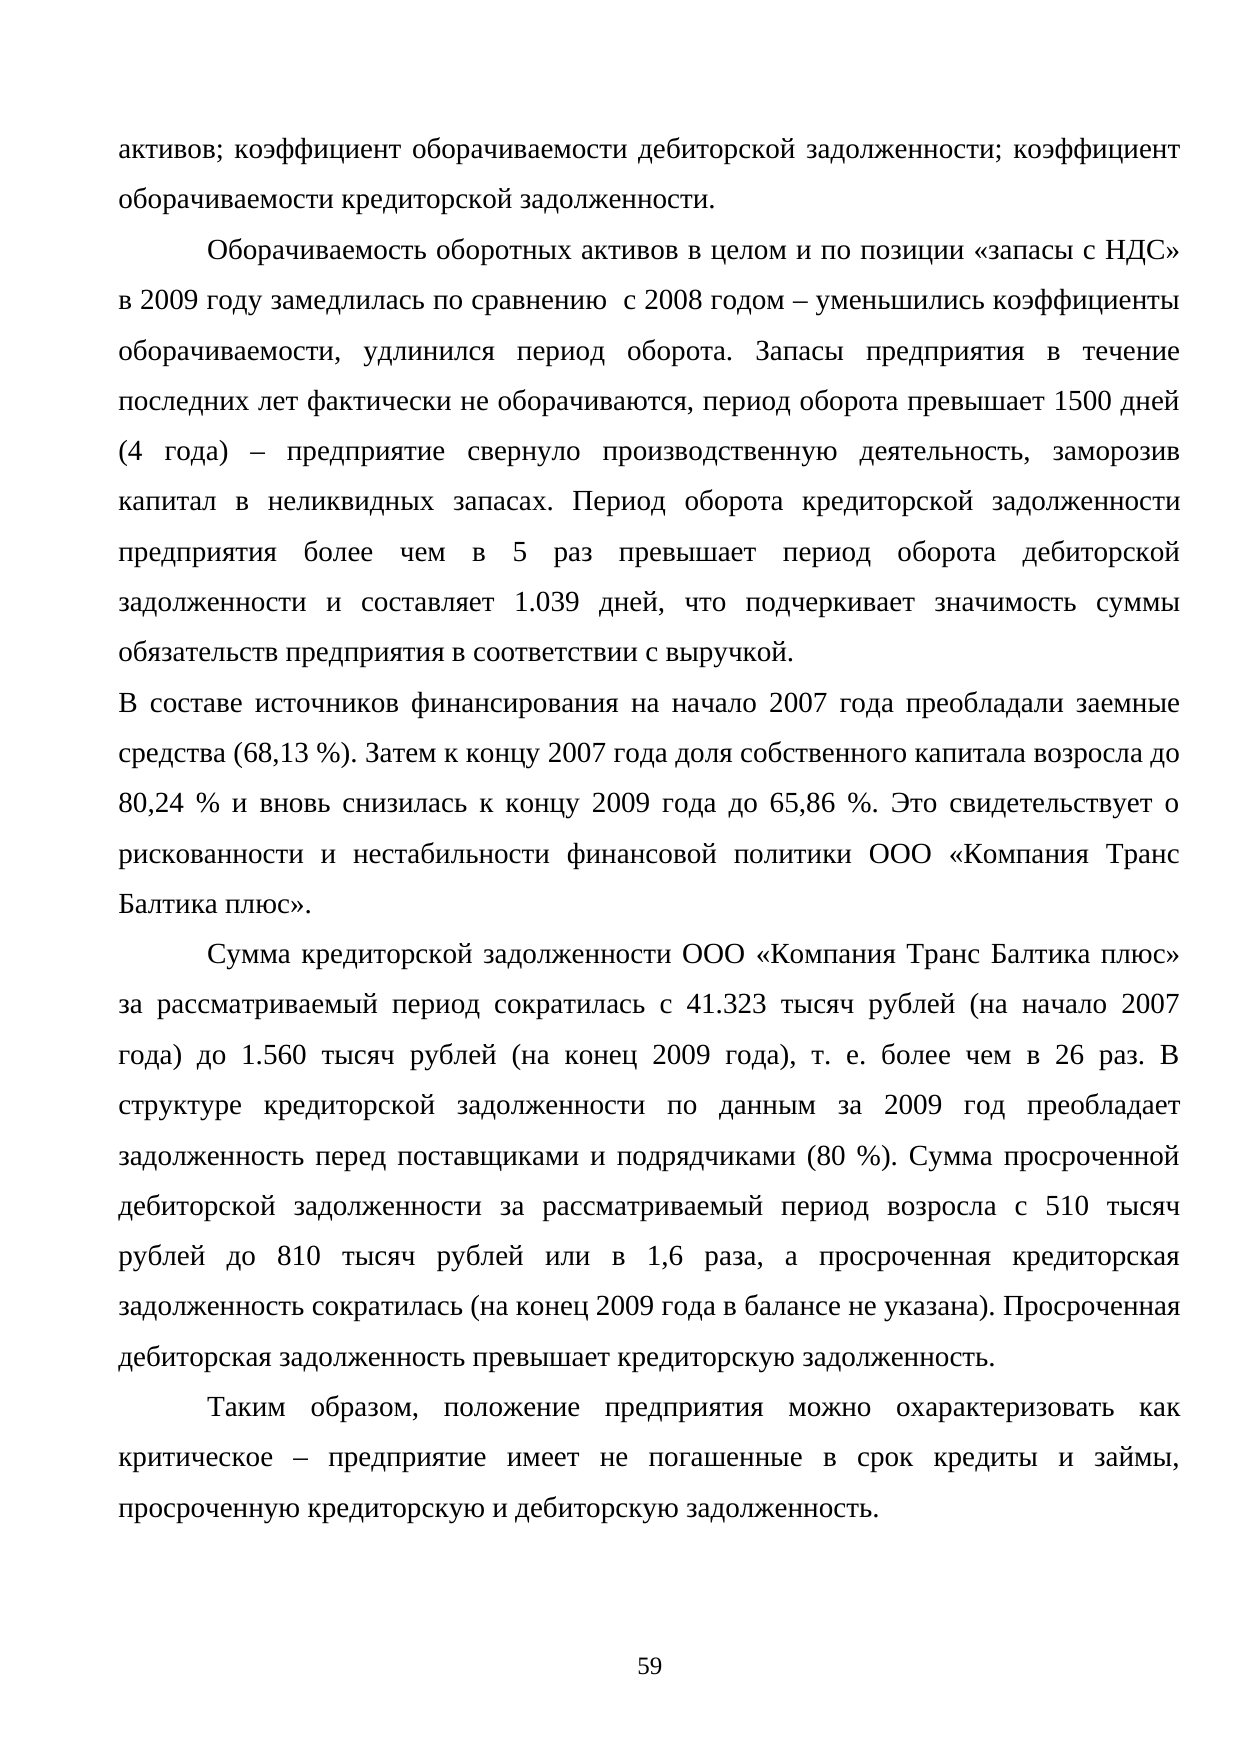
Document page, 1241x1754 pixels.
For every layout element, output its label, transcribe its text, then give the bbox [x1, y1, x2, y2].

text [118, 131, 1181, 215]
text Оборачиваемость оборотных активов в целом и по позиции «запасы с НДС» в 2009 году замедлилась по сравнению с 2008 годом – уменьшились коэффициенты оборачиваемости, удлинился период оборота. Запасы предприятия в течение последних лет фактически не оборачиваются, период оборота превышает 1500 дней (4 года) – предприятие свернуло производственную деятельность, заморозив капитал в неликвидных запасах. Период оборота кредиторской задолженности предприятия более чем в 5 раз превышает период оборота дебиторской задолженности и составляет 1.039 дней, что подчеркивает значимость суммы обязательств предприятия в соответствии с выручкой. [118, 232, 1181, 668]
text В составе источников финансирования на начало 2007 года преобладали заемные средства (68,13 %). Затем к концу 2007 года доля собственного капитала возросла до 80,24 % и вновь снизилась к концу 2009 года до 65,86 %. Это свидетельствует о рискованности и нестабильности финансовой политики ООО «Компания Транс Балтика плюс». [118, 685, 1181, 919]
text Сумма кредиторской задолженности ООО «Компания Транс Балтика плюс» за рассматриваемый период сократилась с 41.323 тысяч рублей (на начало 2007 года) до 1.560 тысяч рублей (на конец 2009 года), т. е. более чем в 26 раз. В структуре кредиторской задолженности по данным за 2009 год преобладает задолженность перед поставщиками и подрядчиками (80 %). Сумма просроченной дебиторской задолженности за рассматриваемый период возросла с 510 тысяч рублей до 810 тысяч рублей или в 1,6 раза, а просроченная кредиторская задолженность сократилась (на конец 2009 года в балансе не указана). Просроченная дебиторская задолженность превышает кредиторскую задолженность. [118, 936, 1181, 1372]
text Таким образом, положение предприятия можно охарактеризовать как критическое – предприятие имеет не погашенные в срок кредиты и займы, просроченную кредиторскую и дебиторскую задолженность. [118, 1389, 1181, 1523]
